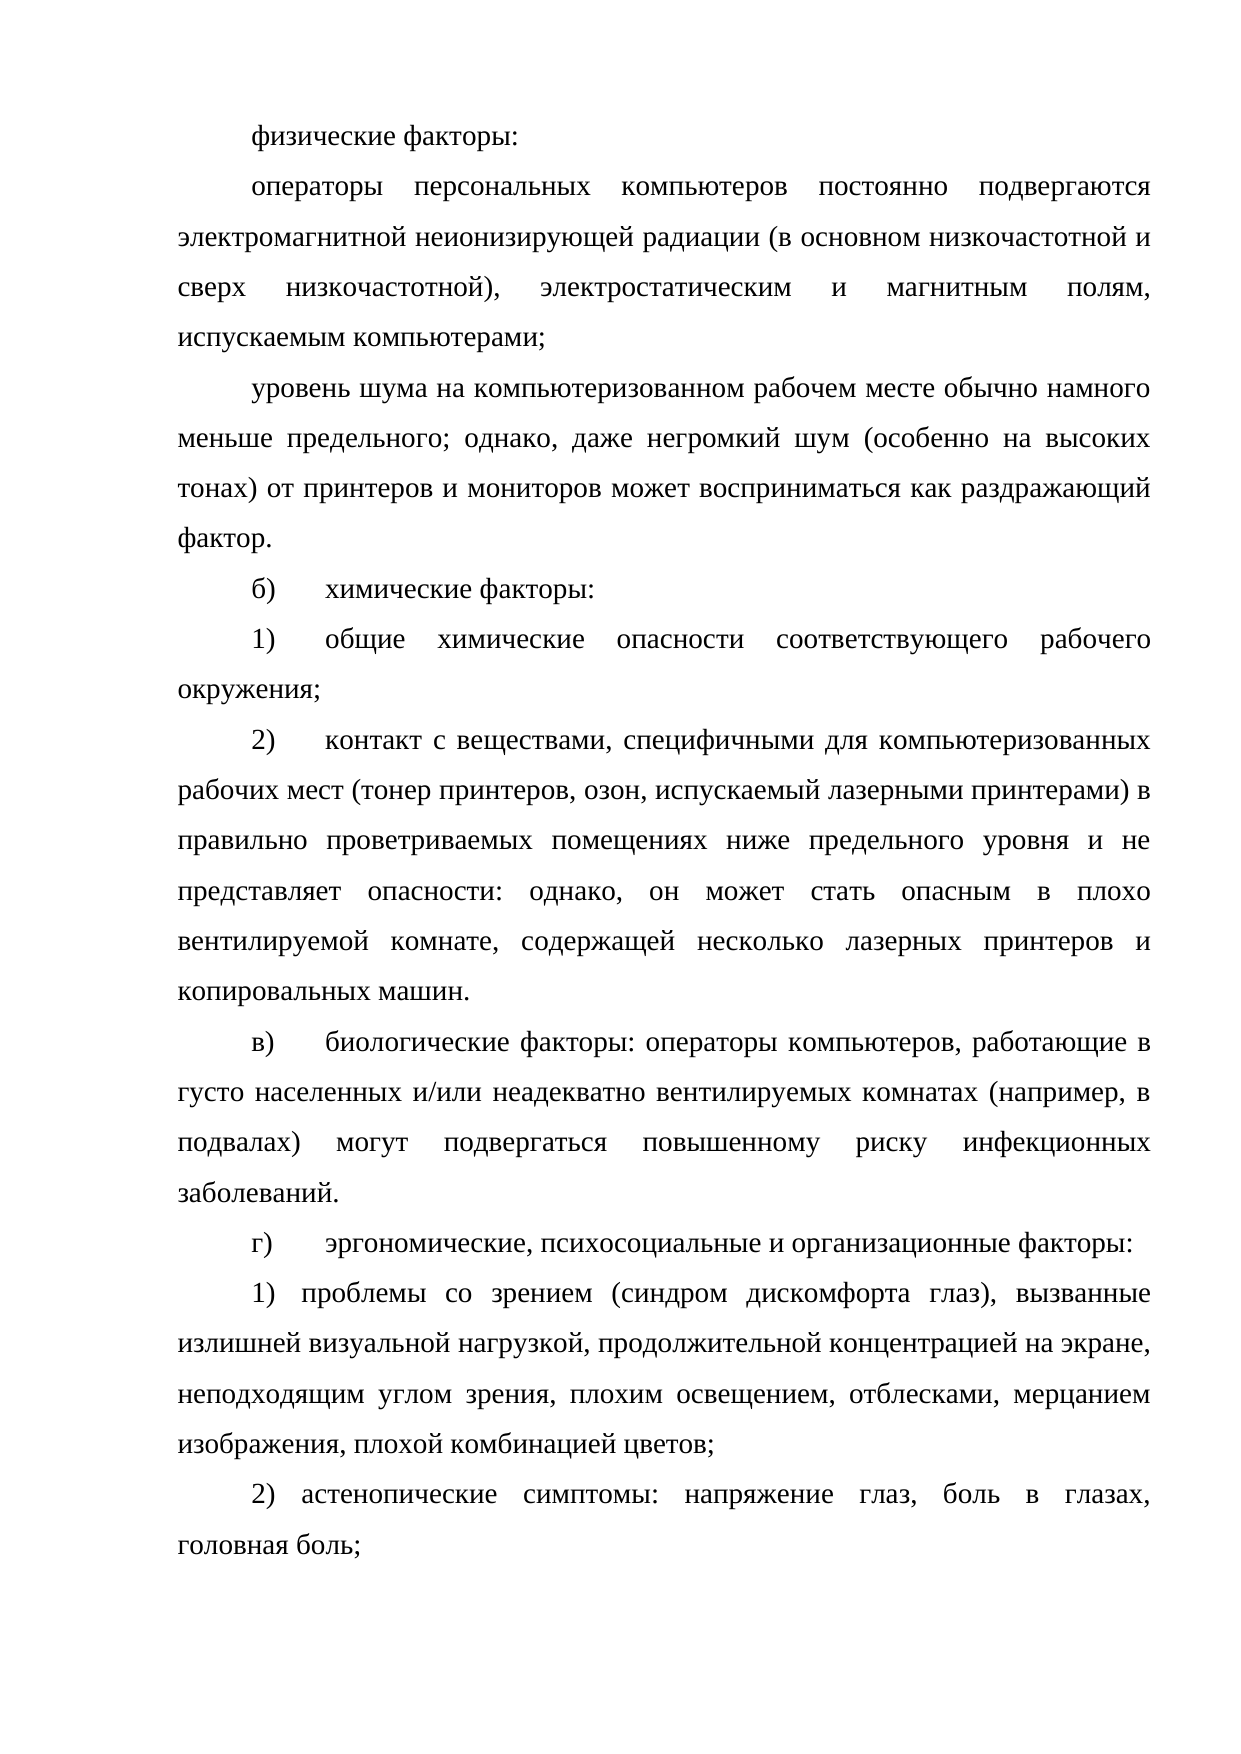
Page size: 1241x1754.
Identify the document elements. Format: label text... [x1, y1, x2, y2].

list проблемы со зрением (синдром дискомфорта глаз), вызванные излишней визуальной нагрузкой, продолжительной концентрацией на экране, неподходящим углом зрения, плохим освещением, отблесками, мерцанием изображения, плохой комбинацией цветов; [177, 1275, 1152, 1460]
list контакт с веществами, специфичными для компьютеризованных рабочих мест (тонер принтеров, озон, испускаемый лазерными принтерами) в правильно проветриваемых помещениях ниже предельного уровня и не представляет опасности: однако, он может стать опасным в плохо вентилируемой комнате, содержащей несколько лазерных принтеров и копировальных машин. [177, 722, 1152, 1007]
text г) эргономические, психосоциальные и организационные факторы: [177, 1225, 1152, 1258]
text физические факторы: [177, 118, 1152, 152]
list астенопические симптомы: напряжение глаз, боль в глазах, головная боль; [177, 1477, 1152, 1560]
text б) химические факторы: [177, 571, 1152, 604]
text в) биологические факторы: операторы компьютеров, работающие в густо населенных и/или неадекватно вентилируемых комнатах (например, в подвалах) могут подвергаться повышенному риску инфекционных заболеваний. [177, 1024, 1152, 1208]
text операторы персональных компьютеров постоянно подвергаются электромагнитной неионизирующей радиации (в основном низкочастотной и сверх низкочастотной), электростатическим и магнитным полям, испускаемым компьютерами; [177, 168, 1152, 353]
text уровень шума на компьютеризованном рабочем месте обычно намного меньше предельного; однако, даже негромкий шум (особенно на высоких тонах) от принтеров и мониторов может восприниматься как раздражающий фактор. [177, 370, 1152, 554]
list общие химические опасности соответствующего рабочего окружения; [177, 621, 1152, 705]
